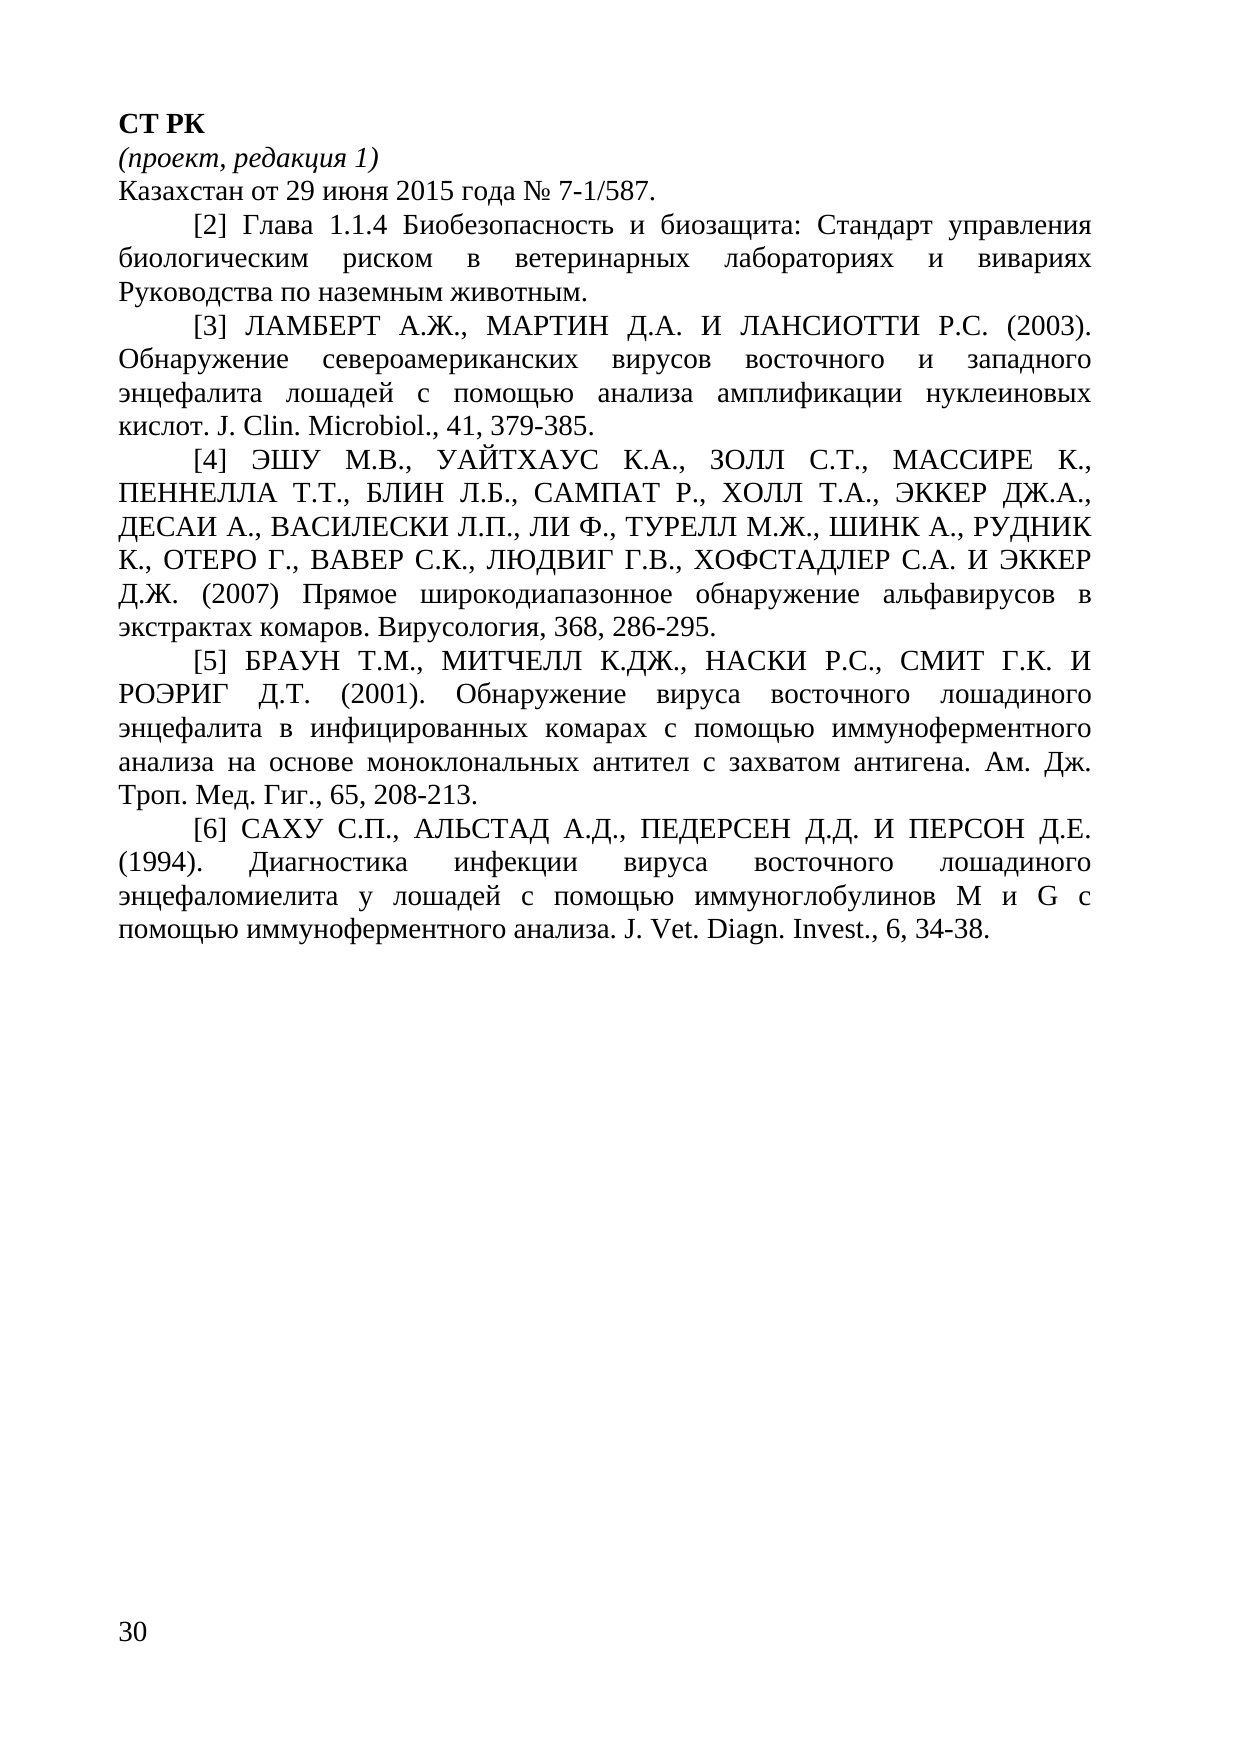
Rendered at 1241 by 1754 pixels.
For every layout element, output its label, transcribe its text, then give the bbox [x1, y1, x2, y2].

text [6] САХУ С.П., АЛЬСТАД А.Д., ПЕДЕРСЕН Д.Д. И ПЕРСОН Д.Е. (1994). Диагностика инфекции вируса восточного лошадиного энцефаломиелита у лошадей с помощью иммуноглобулинов M и G с помощью иммуноферментного анализа. J. Vet. Diagn. Invest., 6, 34-38. [118, 811, 1092, 945]
text [5] БРАУН Т.М., МИТЧЕЛЛ К.ДЖ., НАСКИ Р.С., СМИТ Г.К. И РОЭРИГ Д.Т. (2001). Обнаружение вируса восточного лошадиного энцефалита в инфицированных комарах с помощью иммуноферментного анализа на основе моноклональных антител с захватом антигена. Ам. Дж. Троп. Мед. Гиг., 65, 208-213. [118, 643, 1092, 811]
text [2] Глава 1.1.4 Биобезопасность и биозащита: Стандарт управления биологическим риском в ветеринарных лабораториях и вивариях Руководства по наземным животным. [118, 207, 1092, 308]
text [4] ЭШУ М.В., УАЙТХАУС К.А., ЗОЛЛ С.Т., МАССИРЕ К., ПЕННЕЛЛА Т.Т., БЛИН Л.Б., САМПАТ Р., ХОЛЛ Т.А., ЭККЕР ДЖ.А., ДЕСАИ А., ВАСИЛЕСКИ Л.П., ЛИ Ф., ТУРЕЛЛ М.Ж., ШИНК А., РУДНИК К., ОТЕРО Г., ВАВЕР С.К., ЛЮДВИГ Г.В., ХОФСТАДЛЕР С.А. И ЭККЕР Д.Ж. (2007) Прямое широкодиапазонное обнаружение альфавирусов в экстрактах комаров. Вирусология, 368, 286-295. [118, 442, 1092, 643]
text [3] ЛАМБЕРТ А.Ж., МАРТИН Д.А. И ЛАНСИОТТИ Р.С. (2003). Обнаружение североамериканских вирусов восточного и западного энцефалита лошадей с помощью анализа амплификации нуклеиновых кислот. J. Clin. Microbiol., 41, 379-385. [118, 308, 1092, 442]
